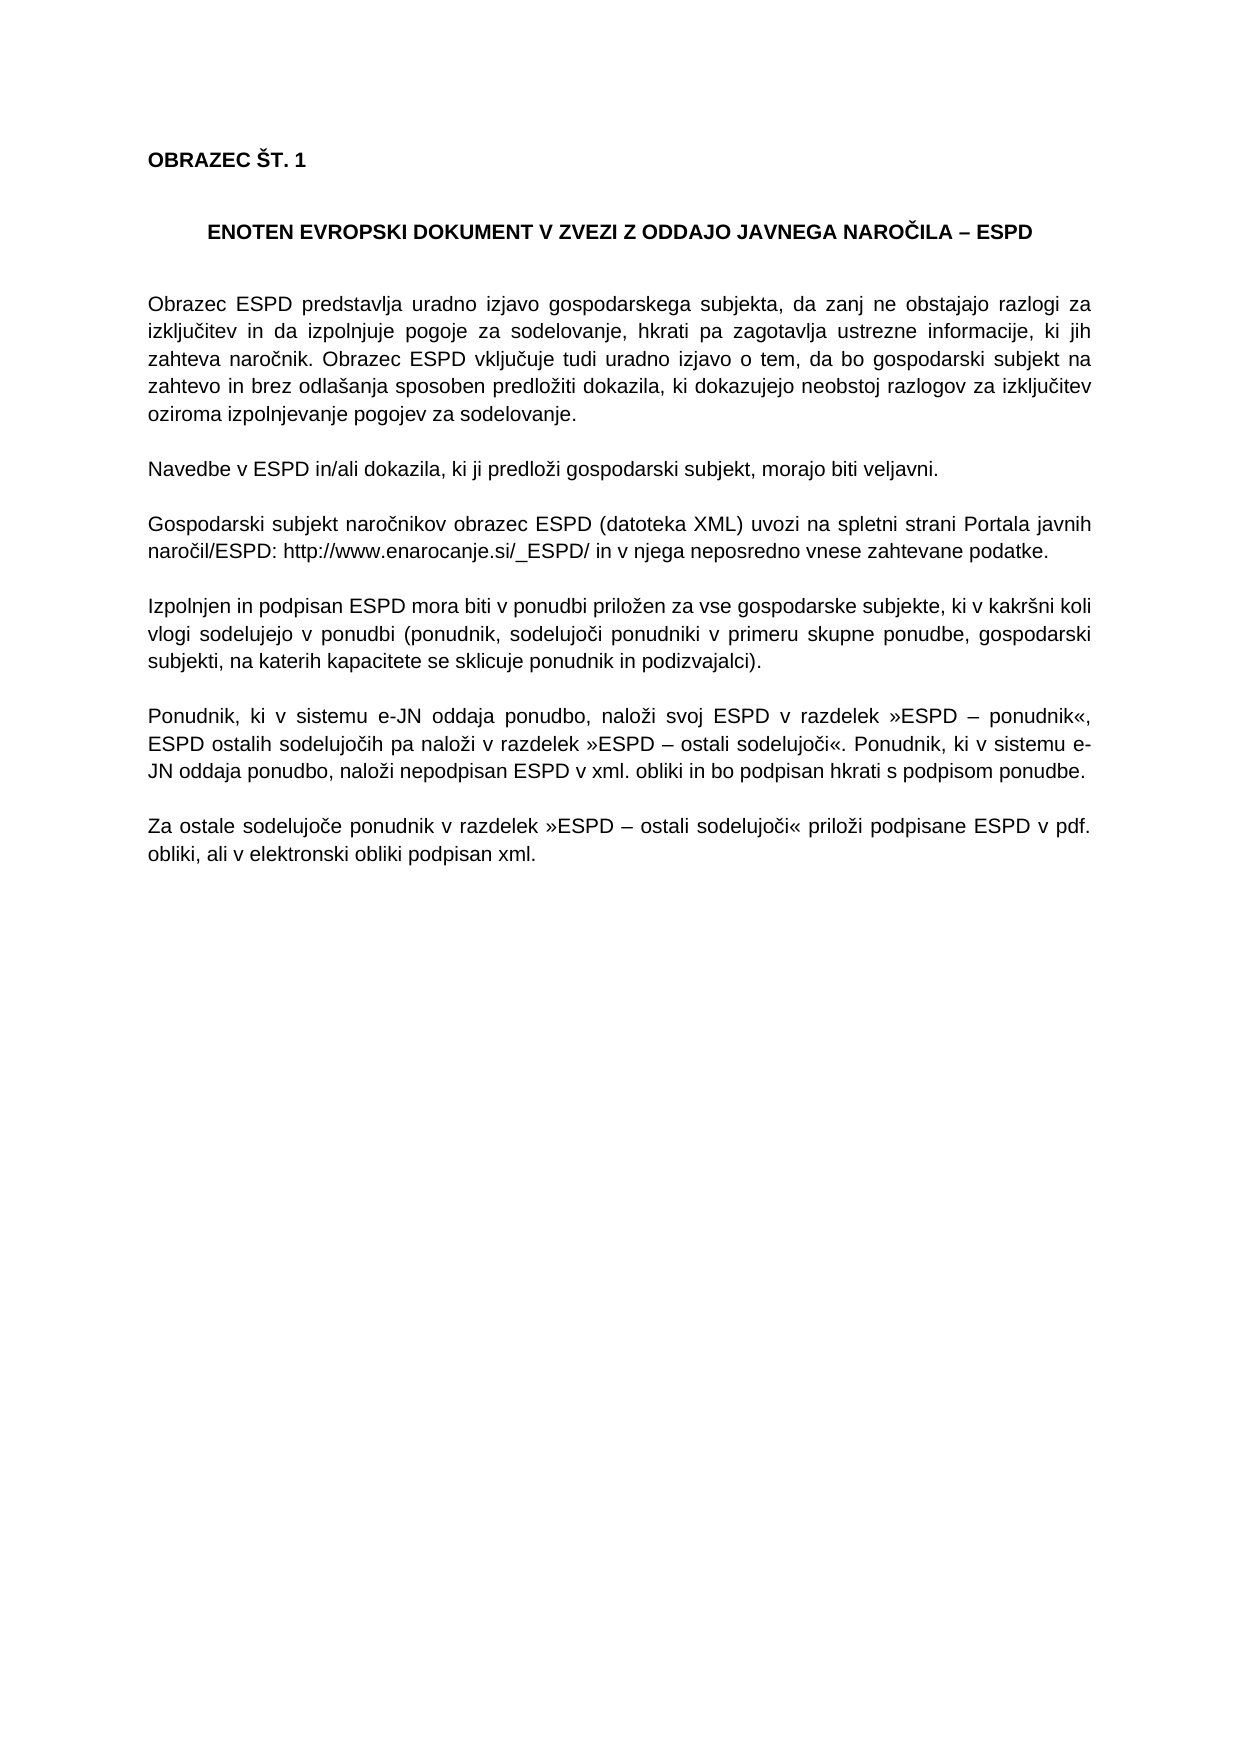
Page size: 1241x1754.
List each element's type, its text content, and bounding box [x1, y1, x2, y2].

text Gospodarski subjekt naročnikov obrazec ESPD (datoteka XML) uvozi na spletni strani Portala javnih naročil/ESPD: http://www.enarocanje.si/_ESPD/ in v njega neposredno vnese zahtevane podatke. [148, 511, 1093, 563]
text Za ostale sodelujoče ponudnik v razdelek »ESPD – ostali sodelujoči« priloži podpisane ESPD v pdf. obliki, ali v elektronski obliki podpisan xml. [148, 814, 1093, 865]
text Izpolnjen in podpisan ESPD mora biti v ponudbi priložen za vse gospodarske subjekte, ki v kakršni koli vlogi sodelujejo v ponudbi (ponudnik, sodelujoči ponudniki v primeru skupne ponudbe, gospodarski subjekti, na katerih kapacitete se sklicuje ponudnik in podizvajalci). [148, 594, 1093, 673]
text ENOTEN EVROPSKI DOKUMENT V ZVEZI Z ODDAJO JAVNEGA NAROČILA – ESPD [148, 219, 1093, 243]
text OBRAZEC ŠT. 1 [148, 148, 1093, 172]
text Navedbe v ESPD in/ali dokazila, ki ji predloži gospodarski subjekt, morajo biti veljavni. [148, 456, 1093, 480]
text Obrazec ESPD predstavlja uradno izjavo gospodarskega subjekta, da zanj ne obstajajo razlogi za izključitev in da izpolnjuje pogoje za sodelovanje, hkrati pa zagotavlja ustrezne informacije, ki jih zahteva naročnik. Obrazec ESPD vključuje tudi uradno izjavo o tem, da bo gospodarski subjekt na zahtevo in brez odlašanja sposoben predložiti dokazila, ki dokazujejo neobstoj razlogov za izključitev oziroma izpolnjevanje pogojev za sodelovanje. [148, 291, 1093, 425]
text Ponudnik, ki v sistemu e-JN oddaja ponudbo, naloži svoj ESPD v razdelek »ESPD – ponudnik«, ESPD ostalih sodelujočih pa naloži v razdelek »ESPD – ostali sodelujoči«. Ponudnik, ki v sistemu e-JN oddaja ponudbo, naloži nepodpisan ESPD v xml. obliki in bo podpisan hkrati s podpisom ponudbe. [148, 704, 1093, 783]
